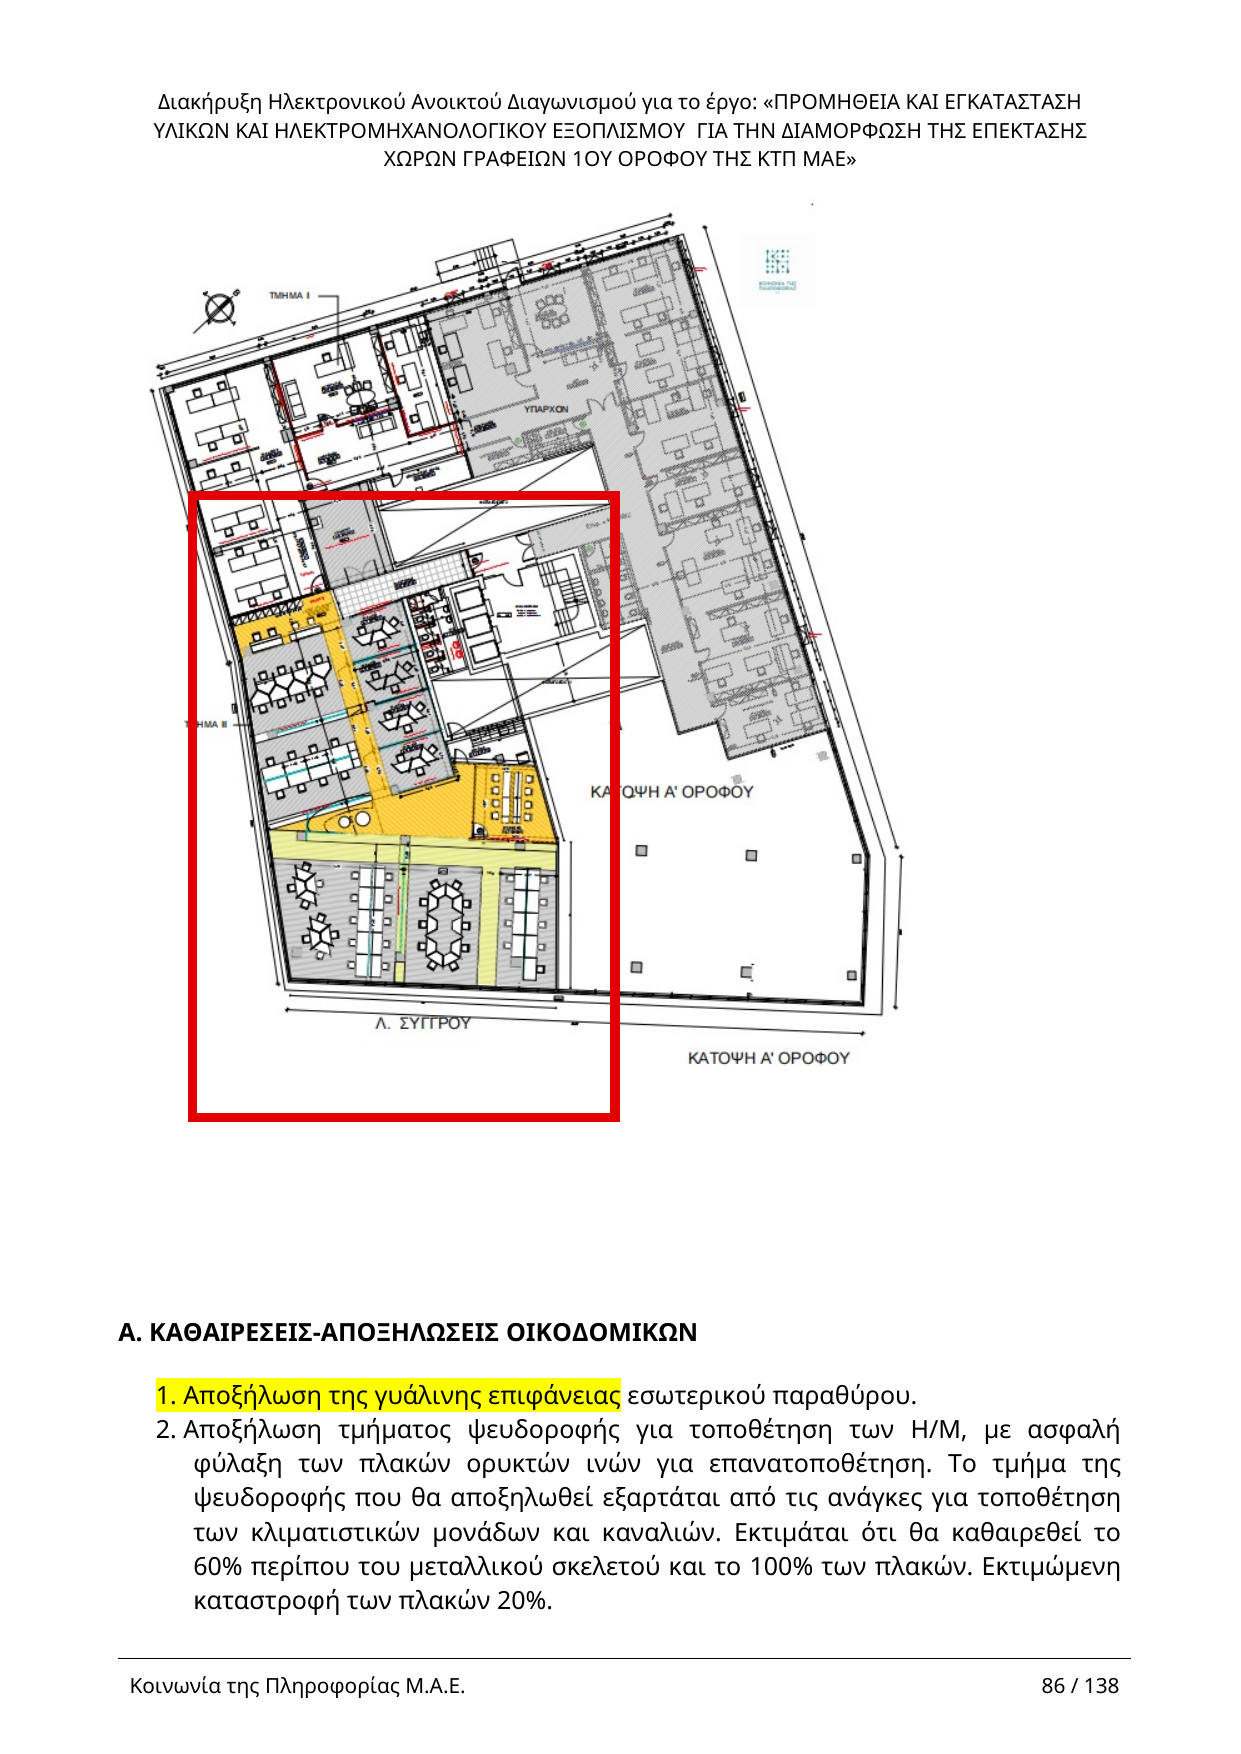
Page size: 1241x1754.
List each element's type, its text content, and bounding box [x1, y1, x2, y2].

picture [118, 185, 912, 1069]
list Αποξήλωση της γυάλινης επιφάνειας εσωτερικού παραθύρου. [621, 1378, 1122, 1412]
list Αποξήλωση τμήματος ψευδοροφής για τοποθέτηση των Η/Μ, με ασφαλή φύλαξη των πλακών ορυκτών ινών για επανατοποθέτηση. Το τμήμα της ψευδοροφής που θα αποξηλωθεί εξαρτάται από τις ανάγκες για τοποθέτηση των κλιματιστικών μονάδων και καναλιών. Εκτιμάται ότι θα καθαιρεθεί το 60% περίπου του μεταλλικού σκελετού και το 100% των πλακών. Εκτιμώμενη καταστροφή των πλακών 20%. [156, 1412, 1122, 1616]
text Α. ΚΑΘΑΙΡΕΣΕΙΣ-ΑΠΟΞΗΛΩΣΕΙΣ OIΚΟΔΟΜΙΚΩΝ [118, 1314, 1122, 1348]
picture [197, 500, 610, 1069]
